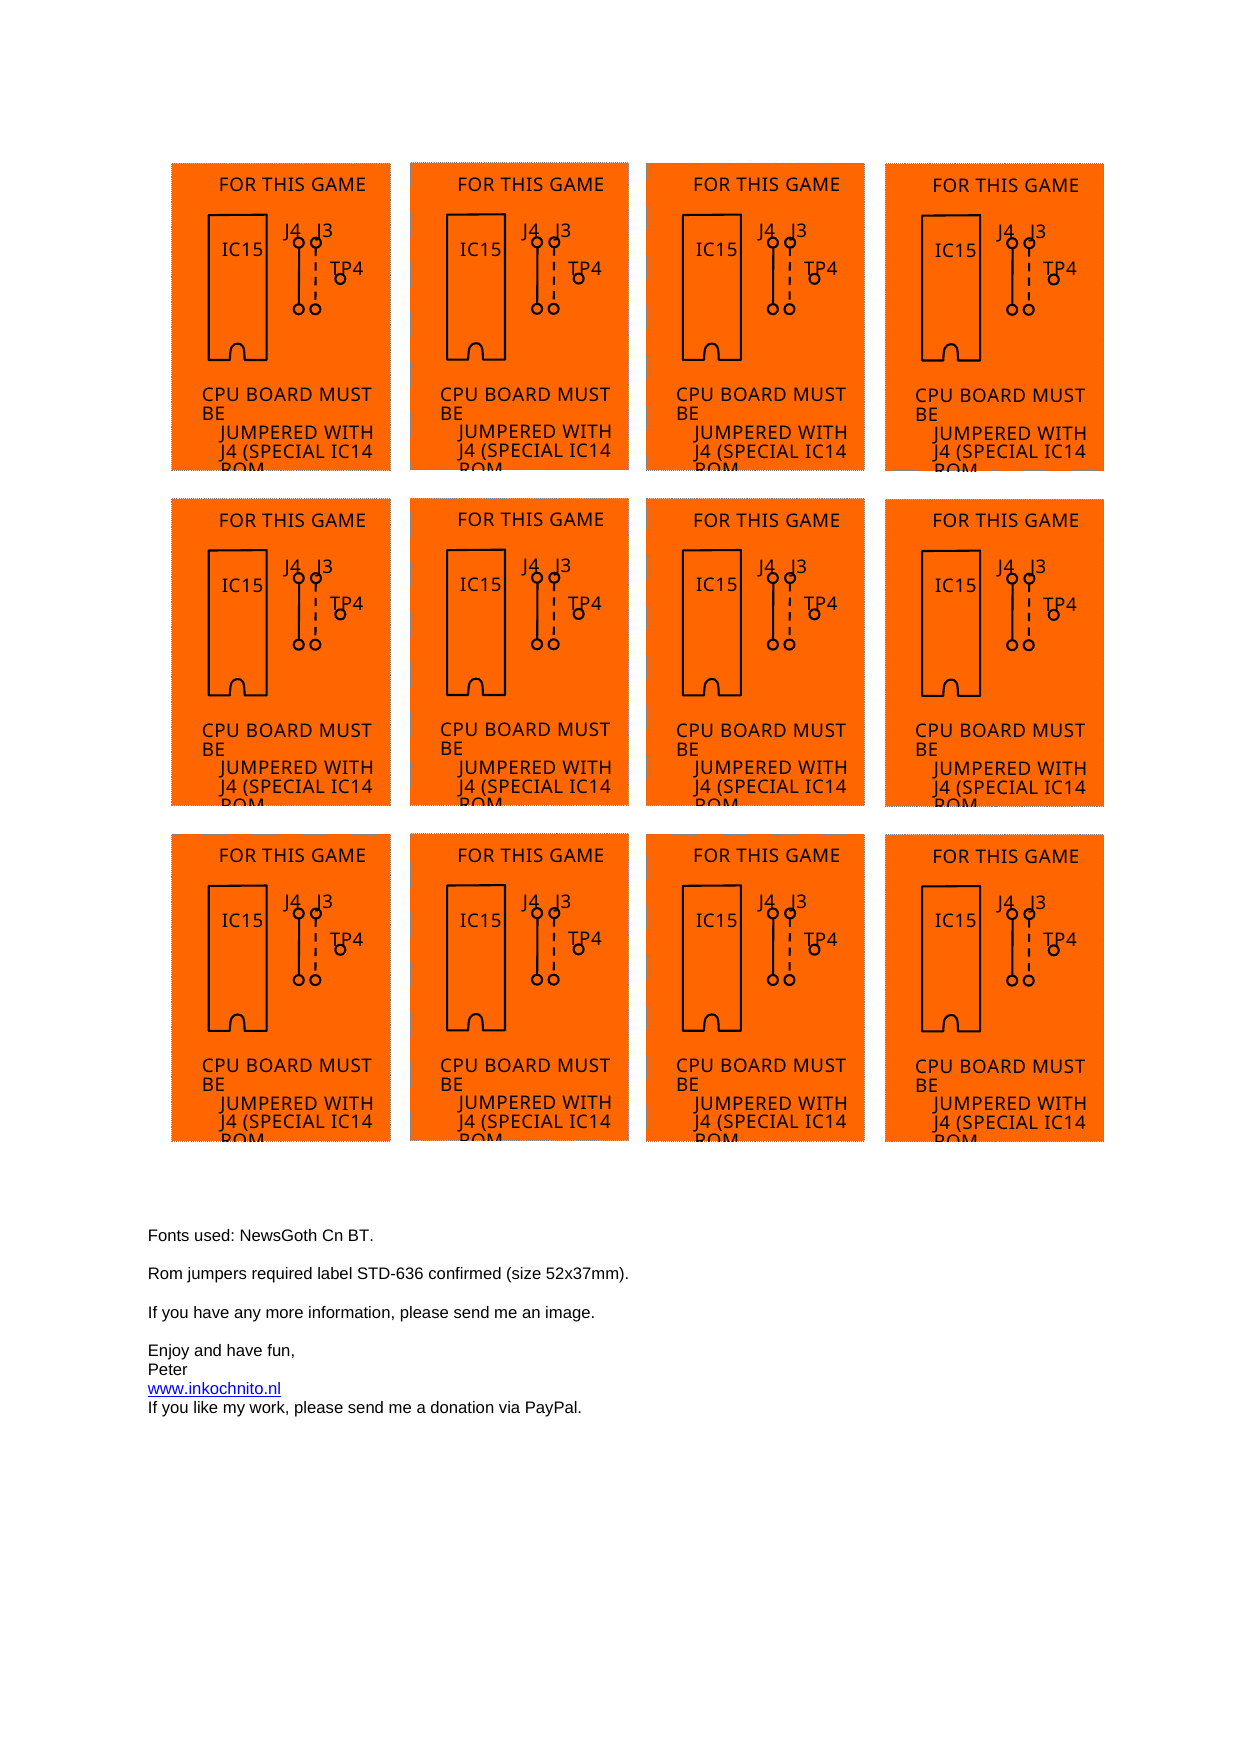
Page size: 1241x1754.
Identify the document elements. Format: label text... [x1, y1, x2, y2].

text www.inkochnito.nl [148, 1379, 1093, 1398]
text If you like my work, please send me a donation via PayPal. [148, 1398, 1093, 1417]
text Fonts used: NewsGoth Cn BT. [148, 1226, 1093, 1245]
text If you have any more information, please send me an image. [148, 1302, 1093, 1322]
text Enjoy and have fun, [148, 1341, 1093, 1360]
text Rom jumpers required label STD-636 confirmed (size 52x37mm). [148, 1264, 1093, 1283]
text Peter [148, 1360, 1093, 1379]
